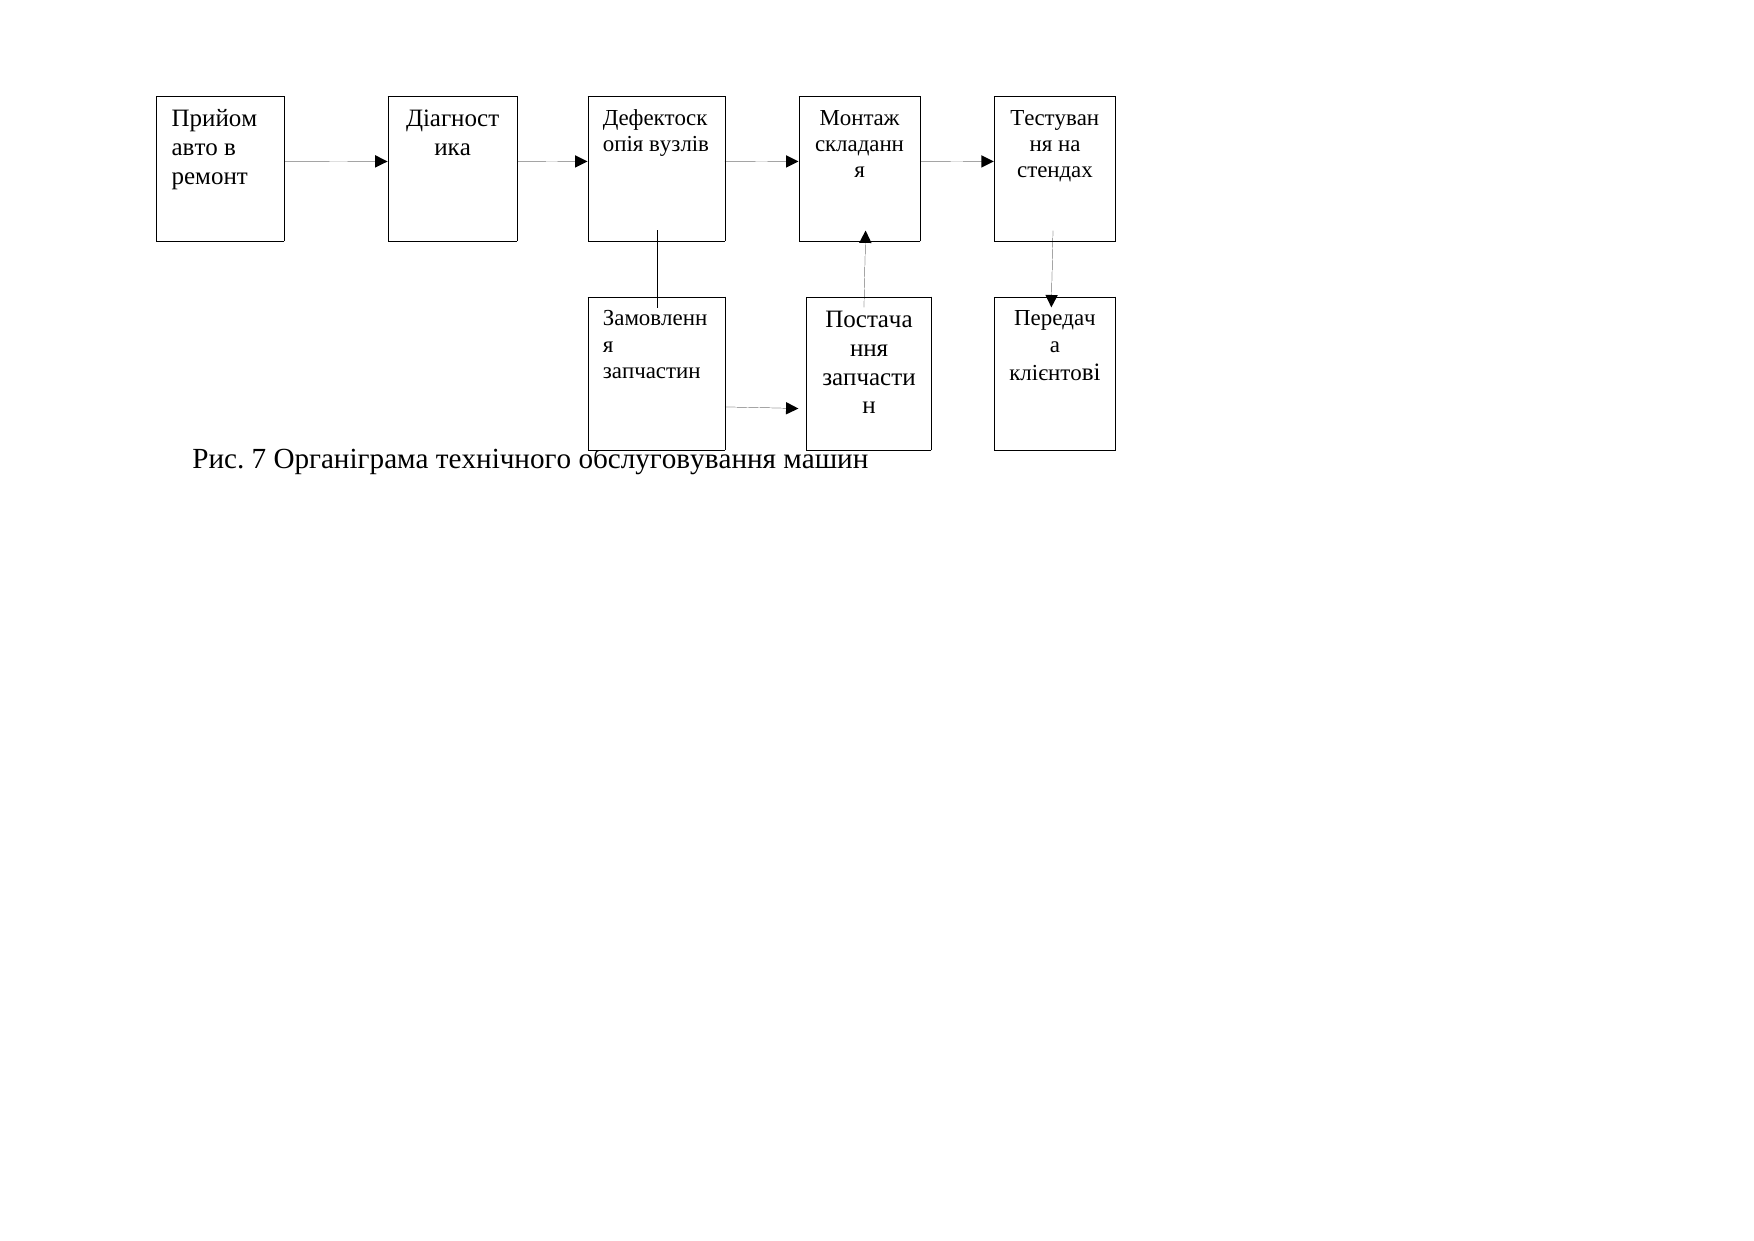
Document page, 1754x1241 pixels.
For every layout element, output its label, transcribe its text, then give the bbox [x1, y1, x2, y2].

text Рис. 7 Органіграма технічного обслуговування машин [118, 441, 1636, 474]
